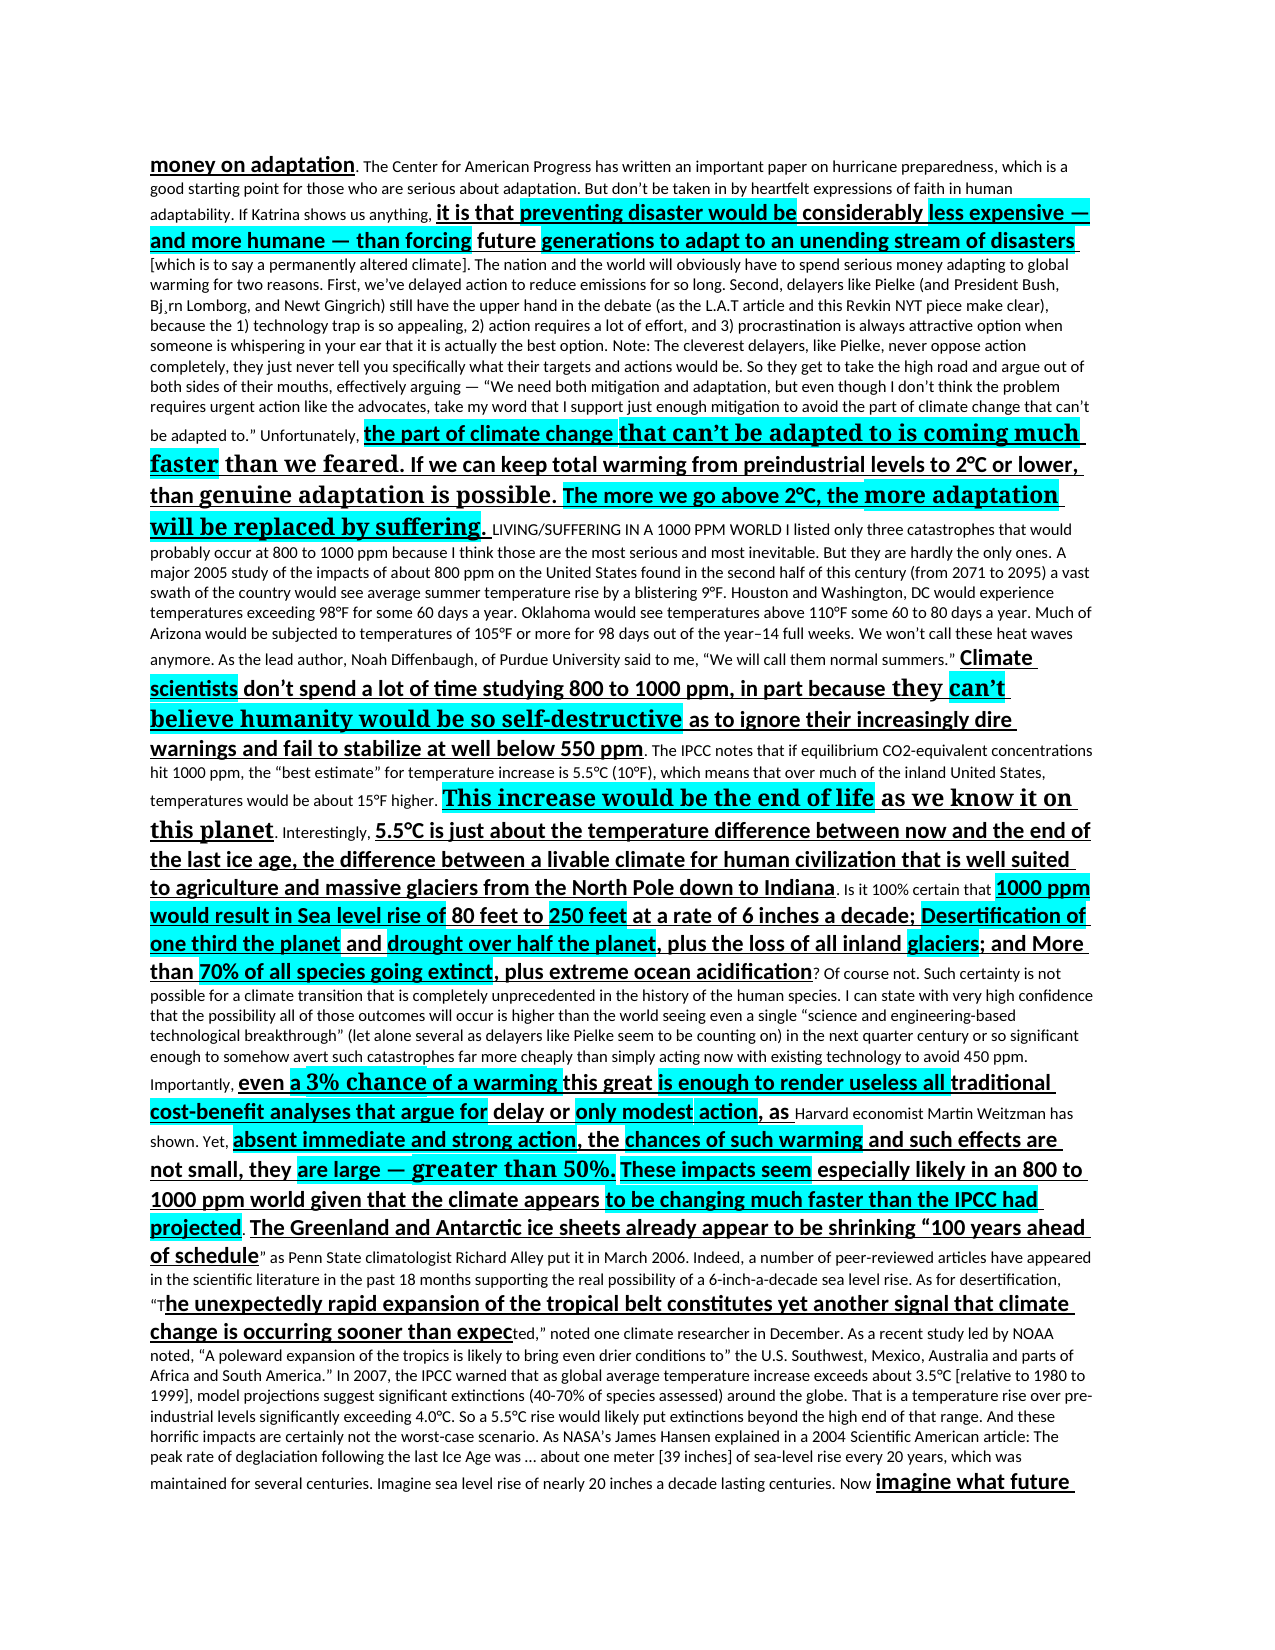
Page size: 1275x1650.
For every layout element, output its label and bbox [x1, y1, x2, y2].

text [150, 150, 1095, 1495]
